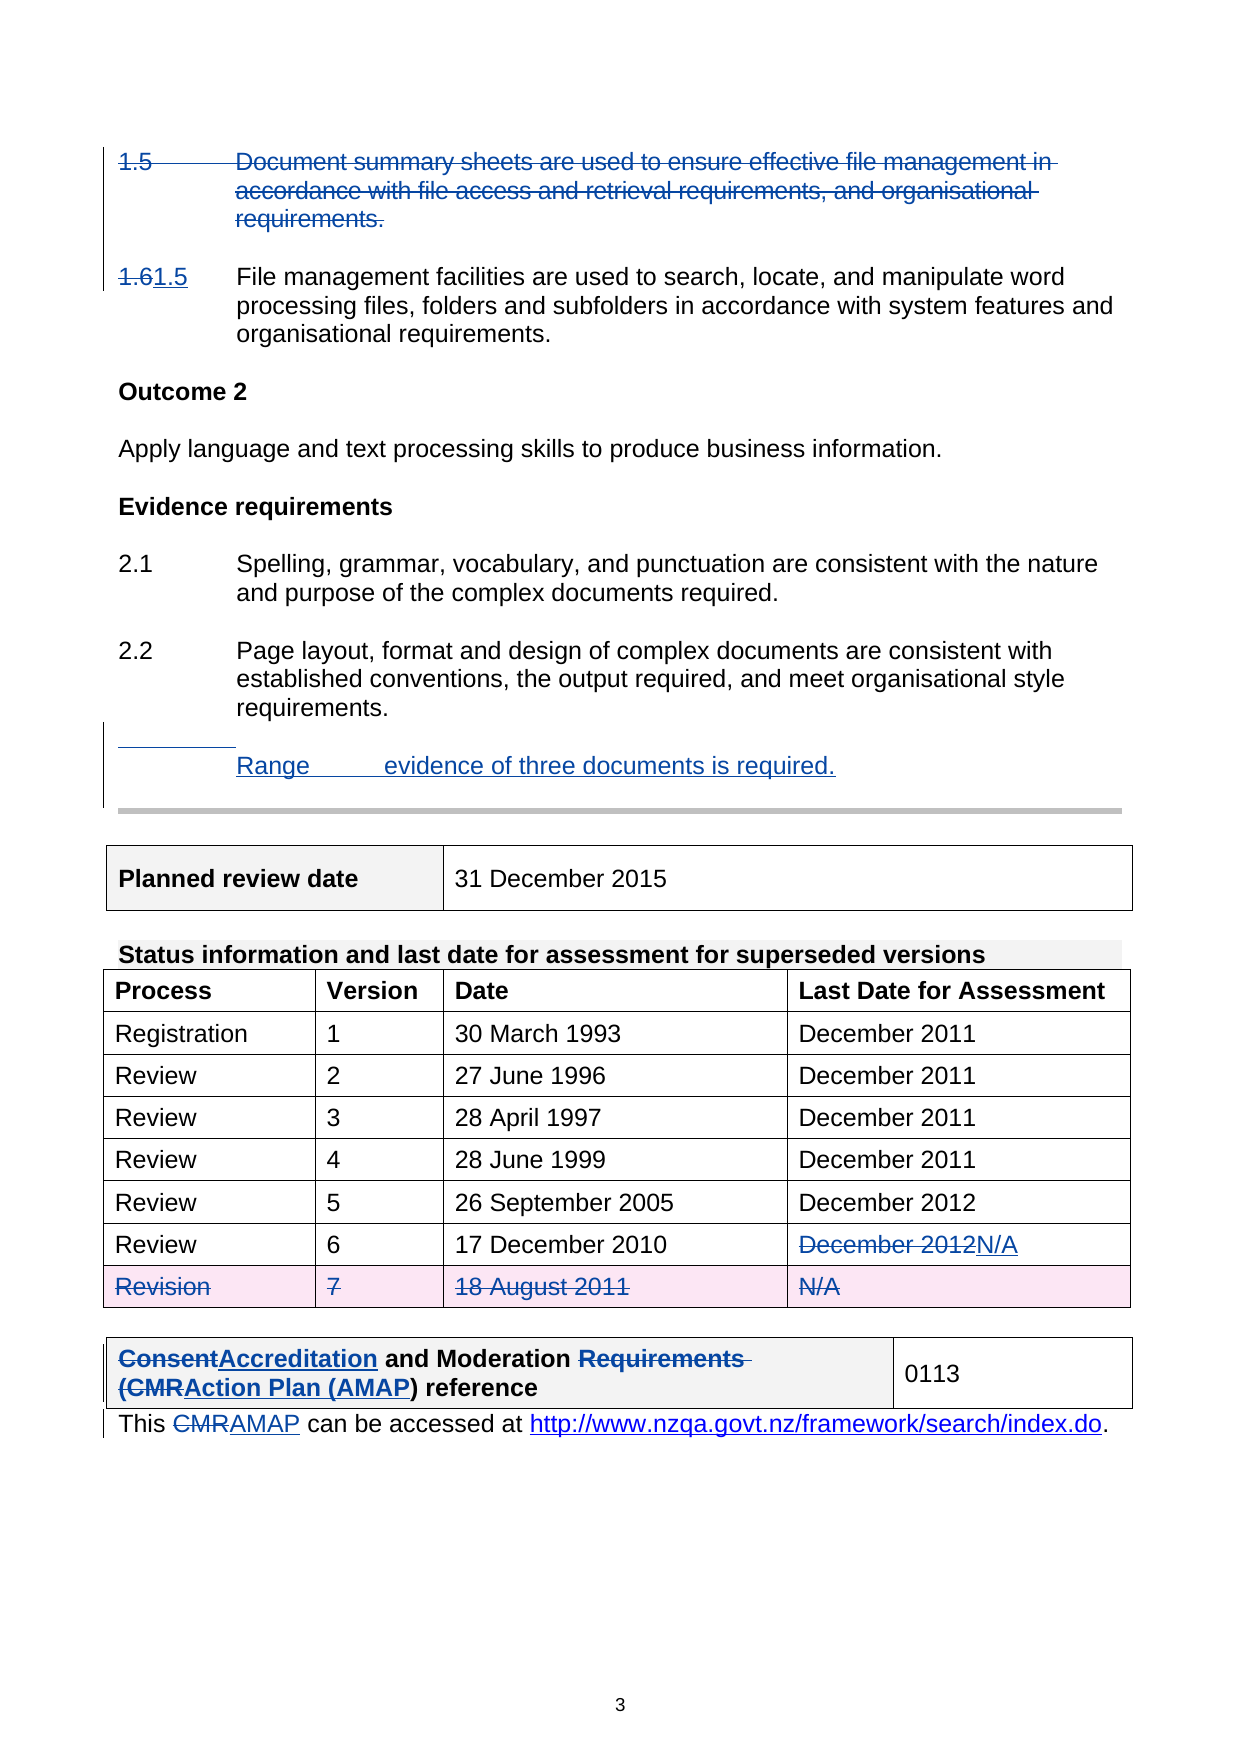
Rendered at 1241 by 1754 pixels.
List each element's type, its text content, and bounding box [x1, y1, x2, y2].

table_cell Review [104, 1224, 315, 1265]
table_cell Review [104, 1139, 315, 1180]
table_header and Moderation ) reference [107, 1338, 893, 1408]
table_cell 6 [316, 1224, 443, 1265]
table_cell 28 April 1997 [444, 1097, 787, 1138]
text Status information and last date for assessment for superseded versions [118, 940, 1122, 969]
table_cell December 2011 [788, 1012, 1130, 1053]
table_cell 30 March 1993 [444, 1012, 787, 1053]
table_cell 26 September 2005 [444, 1181, 787, 1223]
table_cell 27 June 1996 [444, 1055, 787, 1096]
text Evidence requirements [118, 492, 1122, 521]
table_header Version [316, 970, 443, 1011]
text 2.1 Spelling, grammar, vocabulary, and punctuation are consistent with the nature and purpose of the complex documents required. [118, 549, 1122, 607]
text 2.2 Page layout, format and design of complex documents are consistent with established conventions, the output required, and meet organisational style requirements. [118, 636, 1122, 722]
table_cell December 2011 [788, 1097, 1130, 1138]
table_header 31 December 2015 [444, 846, 1132, 910]
table_header Planned review date [107, 846, 443, 910]
table_cell 17 December 2010 [444, 1224, 787, 1265]
table_cell 1 [316, 1012, 443, 1053]
text Apply language and text processing skills to produce business information. [118, 434, 1122, 463]
table_header 0113 [894, 1338, 1132, 1408]
table_cell Review [104, 1097, 315, 1138]
table_cell December 2011 [788, 1139, 1130, 1180]
text This can be accessed at http://www.nzqa.govt.nz/framework/search/index.do. [118, 1409, 1122, 1438]
table_cell December 2012 [788, 1181, 1130, 1223]
text Outcome 2 [118, 377, 1122, 406]
table_cell 2 [316, 1055, 443, 1096]
table_cell December 2011 [788, 1055, 1130, 1096]
table_cell Review [104, 1181, 315, 1223]
table_header Date [444, 970, 787, 1011]
table_cell 4 [316, 1139, 443, 1180]
table_cell [788, 1224, 1130, 1265]
table_cell 3 [316, 1097, 443, 1138]
table_cell Registration [104, 1012, 315, 1053]
table_header Last Date for Assessment [788, 970, 1130, 1011]
table_cell 5 [316, 1181, 443, 1223]
text File management facilities are used to search, locate, and manipulate word processing files, folders and subfolders in accordance with system features and organisational requirements. [118, 262, 1122, 348]
table_cell 28 June 1999 [444, 1139, 787, 1180]
table_cell Review [104, 1055, 315, 1096]
table_header Process [104, 970, 315, 1011]
